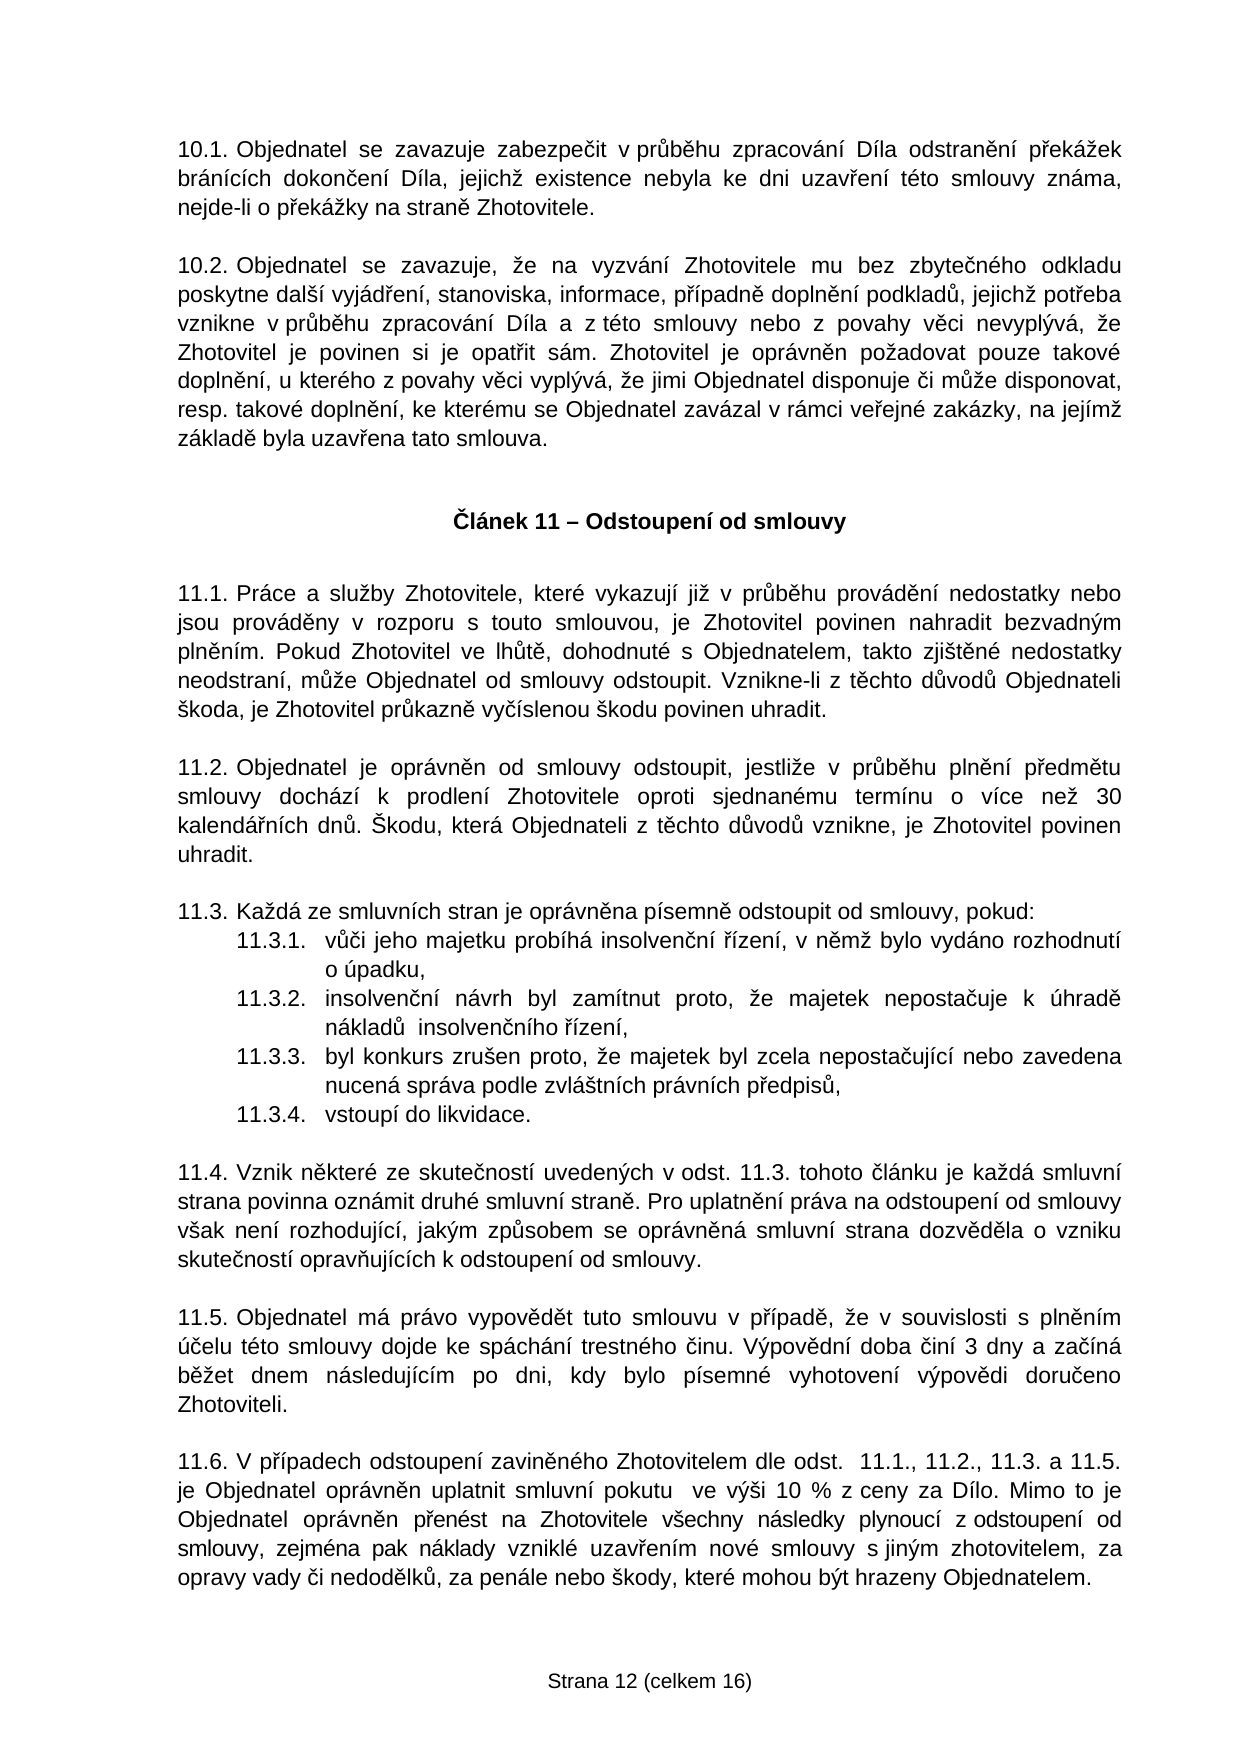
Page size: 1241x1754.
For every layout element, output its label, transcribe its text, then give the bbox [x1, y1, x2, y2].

list vůči jeho majetku probíhá insolvenční řízení, v němž bylo vydáno rozhodnutí o úpadku, [236, 927, 1122, 983]
list Práce a služby Zhotovitele, které vykazují již v průběhu provádění nedostatky nebo jsou prováděny v rozporu s touto smlouvou, je Zhotovitel povinen nahradit bezvadným plněním. Pokud Zhotovitel ve lhůtě, dohodnuté s Objednatelem, takto zjištěné nedostatky neodstraní, může Objednatel od smlouvy odstoupit. Vznikne-li z těchto důvodů Objednateli škoda, je Zhotovitel průkazně vyčíslenou škodu povinen uhradit. [177, 580, 1122, 722]
list vstoupí do likvidace. [236, 1101, 1122, 1127]
list Každá ze smluvních stran je oprávněna písemně odstoupit od smlouvy, pokud: [177, 898, 1122, 925]
text Článek 11 – Odstoupení od smlouvy [177, 508, 1122, 535]
list Objednatel má právo vypovědět tuto smlouvu v případě, že v souvislosti s plněním účelu této smlouvy dojde ke spáchání trestného činu. Výpovědní doba činí 3 dny a začíná běžet dnem následujícím po dni, kdy bylo písemné vyhotovení výpovědi doručeno Zhotoviteli. [177, 1304, 1122, 1417]
list V případech odstoupení zaviněného Zhotovitelem dle odst. 11.1., 11.2., 11.3. a 11.5. je Objednatel oprávněn uplatnit smluvní pokutu ve výši 10 % z ceny za Dílo. Mimo to je Objednatel oprávněn přenést na Zhotovitele všechny následky plynoucí z odstoupení od smlouvy, zejména pak náklady vzniklé uzavřením nové smlouvy s jiným zhotovitelem, za opravy vady či nedodělků, za penále nebo škody, které mohou být hrazeny Objednatelem. [177, 1448, 1122, 1591]
list insolvenční návrh byl zamítnut proto, že majetek nepostačuje k úhradě nákladů insolvenčního řízení, [236, 985, 1122, 1041]
list Objednatel se zavazuje, že na vyzvání Zhotovitele mu bez zbytečného odkladu poskytne další vyjádření, stanoviska, informace, případně doplnění podkladů, jejichž potřeba vznikne v průběhu zpracování Díla a z této smlouvy nebo z povahy věci nevyplývá, že Zhotovitel je povinen si je opatřit sám. Zhotovitel je oprávněn požadovat pouze takové doplnění, u kterého z povahy věci vyplývá, že jimi Objednatel disponuje či může disponovat, resp. takové doplnění, ke kterému se Objednatel zavázal v rámci veřejné zakázky, na jejímž základě byla uzavřena tato smlouva. [177, 252, 1122, 452]
list Objednatel je oprávněn od smlouvy odstoupit, jestliže v průběhu plnění předmětu smlouvy dochází k prodlení Zhotovitele oproti sjednanému termínu o více než 30 kalendářních dnů. Škodu, která Objednateli z těchto důvodů vznikne, je Zhotovitel povinen uhradit. [177, 754, 1122, 867]
list byl konkurs zrušen proto, že majetek byl zcela nepostačující nebo zavedena nucená správa podle zvláštních právních předpisů, [236, 1043, 1122, 1098]
list Objednatel se zavazuje zabezpečit v průběhu zpracování Díla odstranění překážek bránících dokončení Díla, jejichž existence nebyla ke dni uzavření této smlouvy známa, nejde-li o překážky na straně Zhotovitele. [177, 136, 1122, 220]
list Vznik některé ze skutečností uvedených v odst. 11.3. tohoto článku je každá smluvní strana povinna oznámit druhé smluvní straně. Pro uplatnění práva na odstoupení od smlouvy však není rozhodující, jakým způsobem se oprávněná smluvní strana dozvěděla o vzniku skutečností opravňujících k odstoupení od smlouvy. [177, 1159, 1122, 1272]
